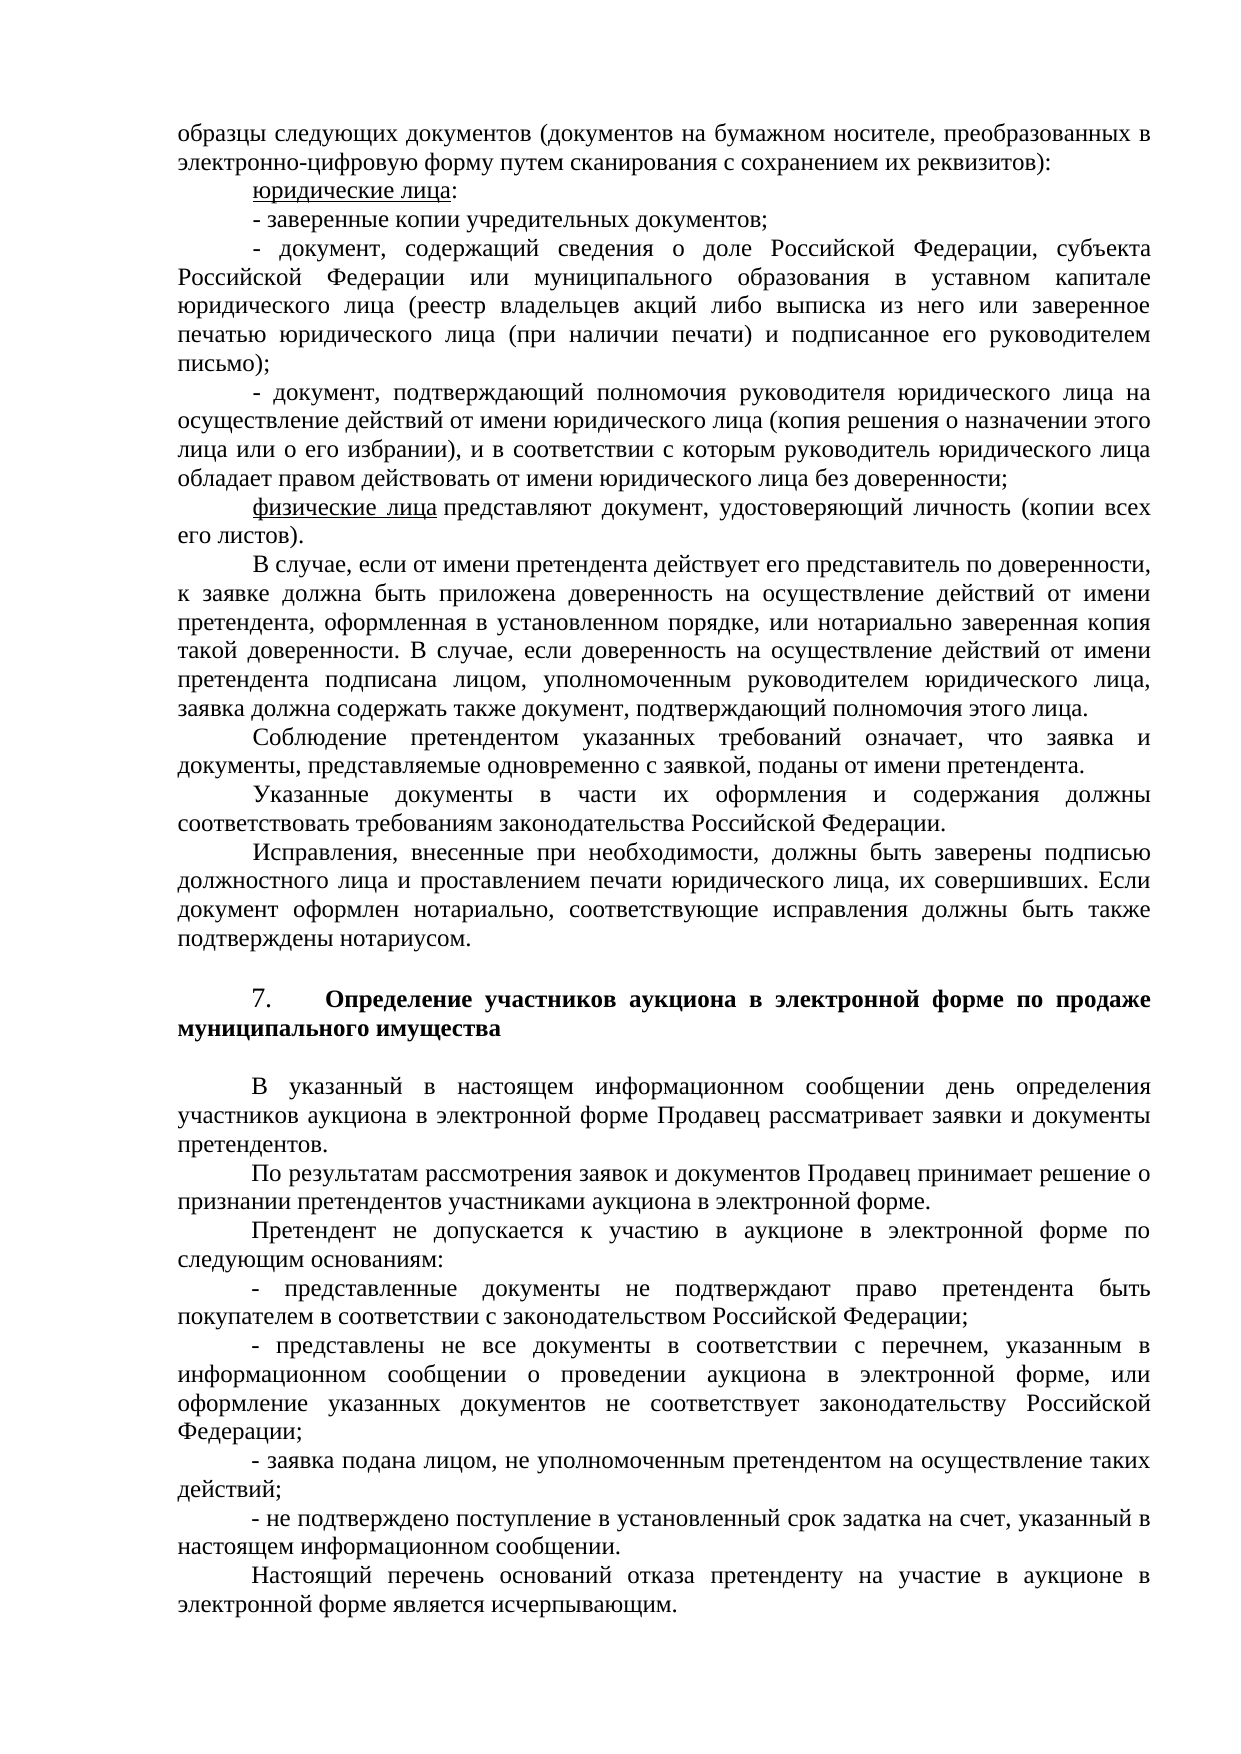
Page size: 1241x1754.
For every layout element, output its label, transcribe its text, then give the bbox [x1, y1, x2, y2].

text Соблюдение претендентом указанных требований означает, что заявка и документы, представляемые одновременно с заявкой, поданы от имени претендента. [177, 722, 1152, 779]
text - представленные документы не подтверждают право претендента быть покупателем в соответствии с законодательством Российской Федерации; [177, 1273, 1152, 1330]
text физические лица представляют документ, удостоверяющий личность (копии всех его листов). [177, 492, 1152, 549]
text - не подтверждено поступление в установленный срок задатка на счет, указанный в настоящем информационном сообщении. [177, 1503, 1152, 1560]
text В случае, если от имени претендента действует его представитель по доверенности, к заявке должна быть приложена доверенность на осуществление действий от имени претендента, оформленная в установленном порядке, или нотариально заверенная копия такой доверенности. В случае, если доверенность на осуществление действий от имени претендента подписана лицом, уполномоченным руководителем юридического лица, заявка должна содержать также документ, подтверждающий полномочия этого лица. [177, 549, 1152, 722]
text - представлены не все документы в соответствии с перечнем, указанным в информационном сообщении о проведении аукциона в электронной форме, или оформление указанных документов не соответствует законодательству Российской Федерации; [177, 1330, 1152, 1445]
text Претендент не допускается к участию в аукционе в электронной форме по следующим основаниям: [177, 1215, 1152, 1273]
text Указанные документы в части их оформления и содержания должны соответствовать требованиям законодательства Российской Федерации. [177, 779, 1152, 837]
text - заверенные копии учредительных документов; [177, 204, 1152, 233]
text юридические лица: [177, 176, 1152, 204]
text В указанный в настоящем информационном сообщении день определения участников аукциона в электронной форме Продавец рассматривает заявки и документы претендентов. [177, 1071, 1152, 1158]
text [177, 118, 1152, 176]
text По результатам рассмотрения заявок и документов Продавец принимает решение о признании претендентов участниками аукциона в электронной форме. [177, 1158, 1152, 1215]
list Определение участников аукциона в электронной форме по продаже муниципального имущества [177, 981, 1152, 1042]
text - документ, содержащий сведения о доле Российской Федерации, субъекта Российской Федерации или муниципального образования в уставном капитале юридического лица (реестр владельцев акций либо выписка из него или заверенное печатью юридического лица (при наличии печати) и подписанное его руководителем письмо); [177, 233, 1152, 377]
text Исправления, внесенные при необходимости, должны быть заверены подписью должностного лица и проставлением печати юридического лица, их совершивших. Если документ оформлен нотариально, соответствующие исправления должны быть также подтверждены нотариусом. [177, 837, 1152, 952]
text - документ, подтверждающий полномочия руководителя юридического лица на осуществление действий от имени юридического лица (копия решения о назначении этого лица или о его избрании), и в соответствии с которым руководитель юридического лица обладает правом действовать от имени юридического лица без доверенности; [177, 377, 1152, 492]
text Настоящий перечень оснований отказа претенденту на участие в аукционе в электронной форме является исчерпывающим. [177, 1560, 1152, 1618]
text - заявка подана лицом, не уполномоченным претендентом на осуществление таких действий; [177, 1445, 1152, 1503]
